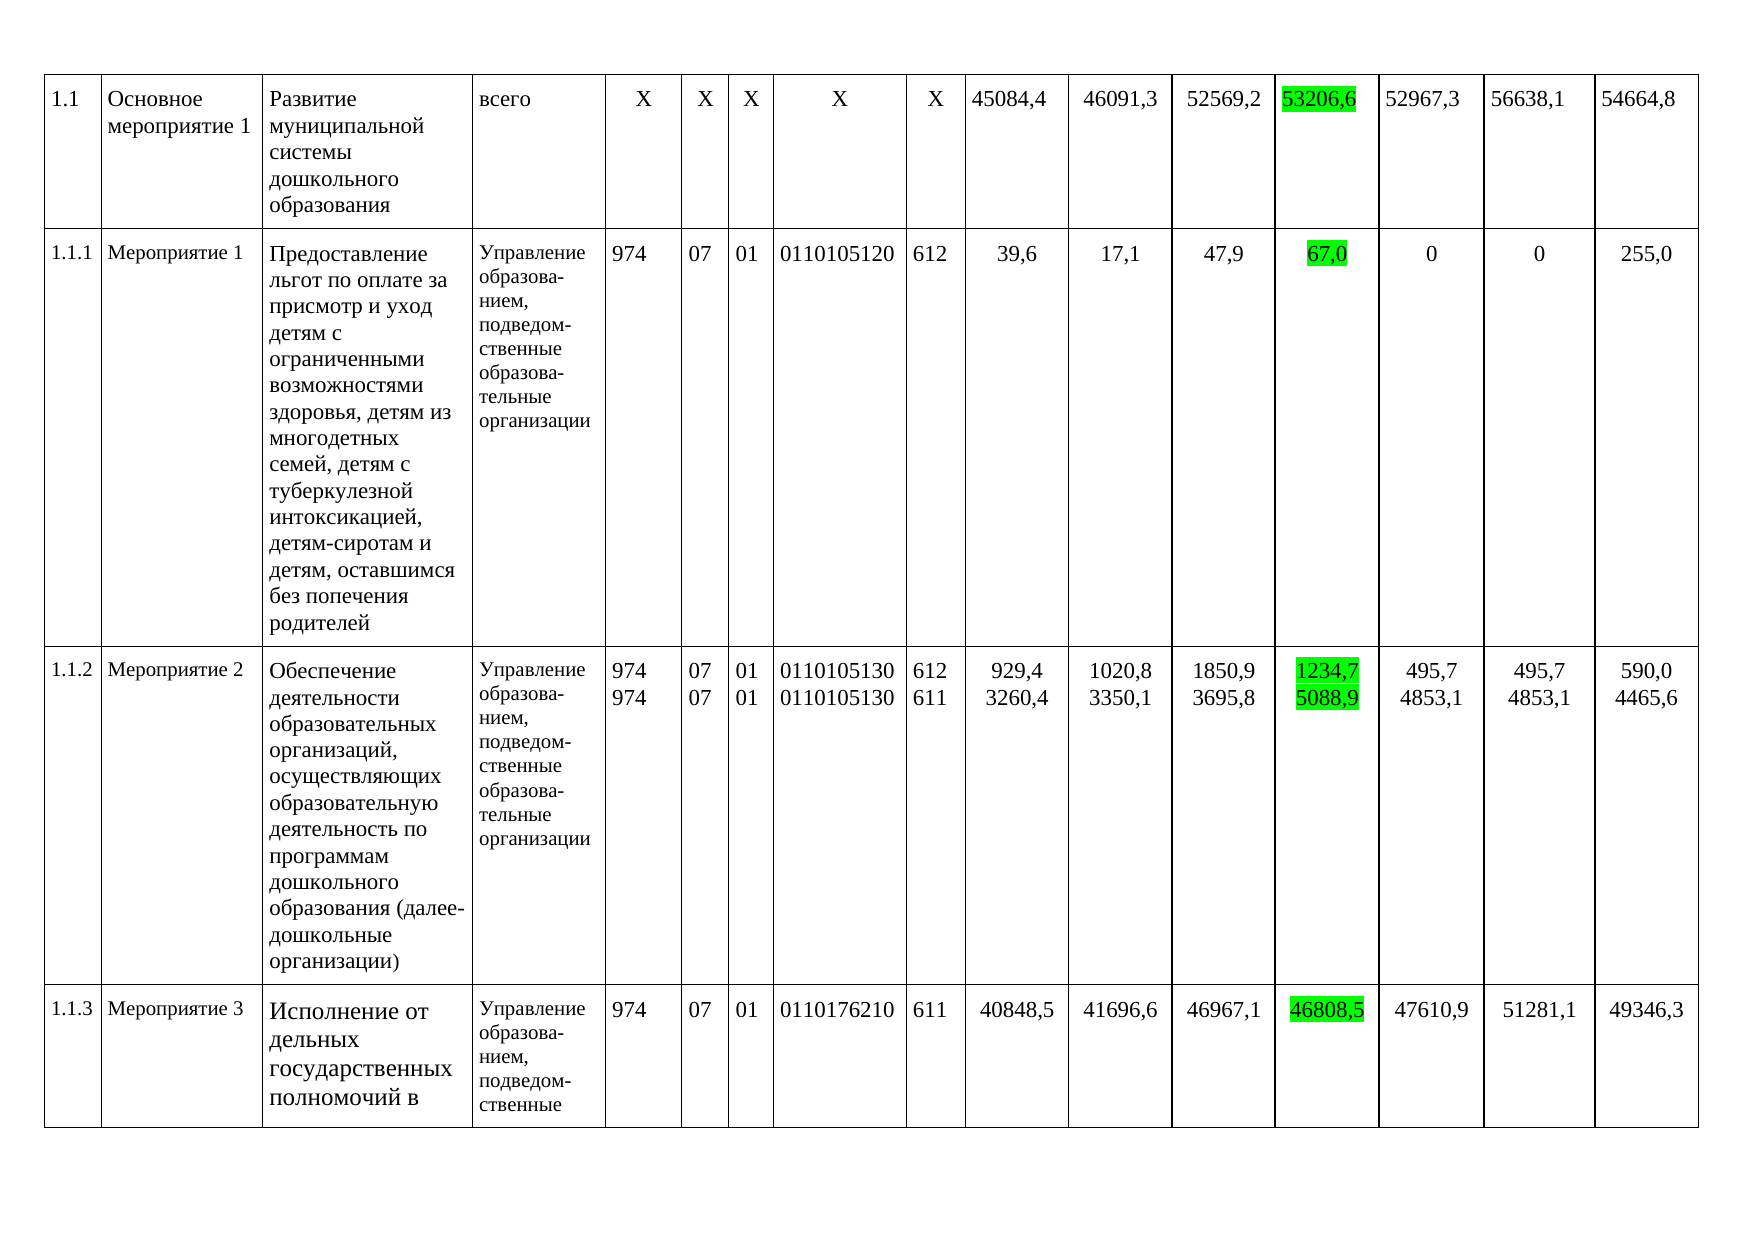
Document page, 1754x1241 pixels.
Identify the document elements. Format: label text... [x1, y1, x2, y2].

table_cell Х [907, 75, 965, 228]
table_cell 07 [682, 229, 728, 646]
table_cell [473, 985, 605, 1127]
table_cell Мероприятие 2 [102, 647, 262, 984]
table_cell Мероприятие 1 [102, 229, 262, 646]
table_cell Х [682, 75, 728, 228]
table_cell 1.1.3 [45, 985, 101, 1127]
table_cell 46808,5 [1276, 985, 1378, 1127]
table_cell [263, 985, 472, 1127]
table_cell 0110105120 [774, 229, 906, 646]
table_cell 01 01 [729, 647, 773, 984]
table_cell 612 611 [907, 647, 965, 984]
table_cell Управление образова-нием, подведом-ственные образова-тельные организации [473, 647, 605, 984]
table_cell Х [729, 75, 773, 228]
table_cell 611 [907, 985, 965, 1127]
table_cell 52569,2 [1173, 75, 1274, 228]
table_cell 1.1.1 [45, 229, 101, 646]
table_cell Развитие муниципальной системы дошкольного образования [263, 75, 472, 228]
table_cell 67,0 [1276, 229, 1378, 646]
table_cell Управление образова-нием, подведом-ственные образова-тельные организации [473, 229, 605, 646]
table_cell 1.1 [45, 75, 101, 228]
table_cell 974 [606, 985, 681, 1127]
table_cell всего [473, 75, 605, 228]
table_cell 46091,3 [1069, 75, 1171, 228]
table_cell 495,7 4853,1 [1380, 647, 1483, 984]
table_cell 0110105130 0110105130 [774, 647, 906, 984]
table_cell Предоставление льгот по оплате за присмотр и уход детям с ограниченными возможностями здоровья, детям из многодетных семей, детям с туберкулезной интоксикацией, детям-сиротам и детям, оставшимся без попечения родителей [263, 229, 472, 646]
table_cell 612 [907, 229, 965, 646]
table_cell 01 [729, 229, 773, 646]
table_cell 52967,3 [1380, 75, 1483, 228]
table_cell 46967,1 [1173, 985, 1274, 1127]
table_cell Мероприятие 3 [102, 985, 262, 1127]
table_cell 974 974 [606, 647, 681, 984]
table_cell Х [606, 75, 681, 228]
table_cell Х [774, 75, 906, 228]
table_cell 40848,5 [966, 985, 1068, 1127]
table_cell 41696,6 [1069, 985, 1171, 1127]
table_cell 1020,8 3350,1 [1069, 647, 1171, 984]
table_cell 47610,9 [1380, 985, 1483, 1127]
table_cell 1.1.2 [45, 647, 101, 984]
table_cell 0110176210 [774, 985, 906, 1127]
table_cell 974 [606, 229, 681, 646]
table_cell 255,0 [1596, 229, 1698, 646]
table_cell 54664,8 [1596, 75, 1698, 228]
table_cell 51281,1 [1485, 985, 1594, 1127]
table_cell 495,7 4853,1 [1485, 647, 1594, 984]
table_cell 39,6 [966, 229, 1068, 646]
table_cell 0 [1485, 229, 1594, 646]
table_cell 47,9 [1173, 229, 1274, 646]
table_cell 53206,6 [1276, 75, 1378, 228]
table_cell 49346,3 [1596, 985, 1698, 1127]
table_cell 01 [729, 985, 773, 1127]
table_cell 590,0 4465,6 [1596, 647, 1698, 984]
table_cell 45084,4 [966, 75, 1068, 228]
table_cell 0 [1380, 229, 1483, 646]
table_cell Основное мероприятие 1 [102, 75, 262, 228]
table_cell 07 [682, 985, 728, 1127]
table_cell 17,1 [1069, 229, 1171, 646]
table_cell Обеспечение деятельности образовательных организаций, осуществляющих образовательную деятельность по программам дошкольного образования (далее-дошкольные организации) [263, 647, 472, 984]
table_cell 56638,1 [1485, 75, 1594, 228]
table_cell 1850,9 3695,8 [1173, 647, 1274, 984]
table_cell 929,4 3260,4 [966, 647, 1068, 984]
table_cell 1234,7 5088,9 [1276, 647, 1378, 984]
table_cell 07 07 [682, 647, 728, 984]
